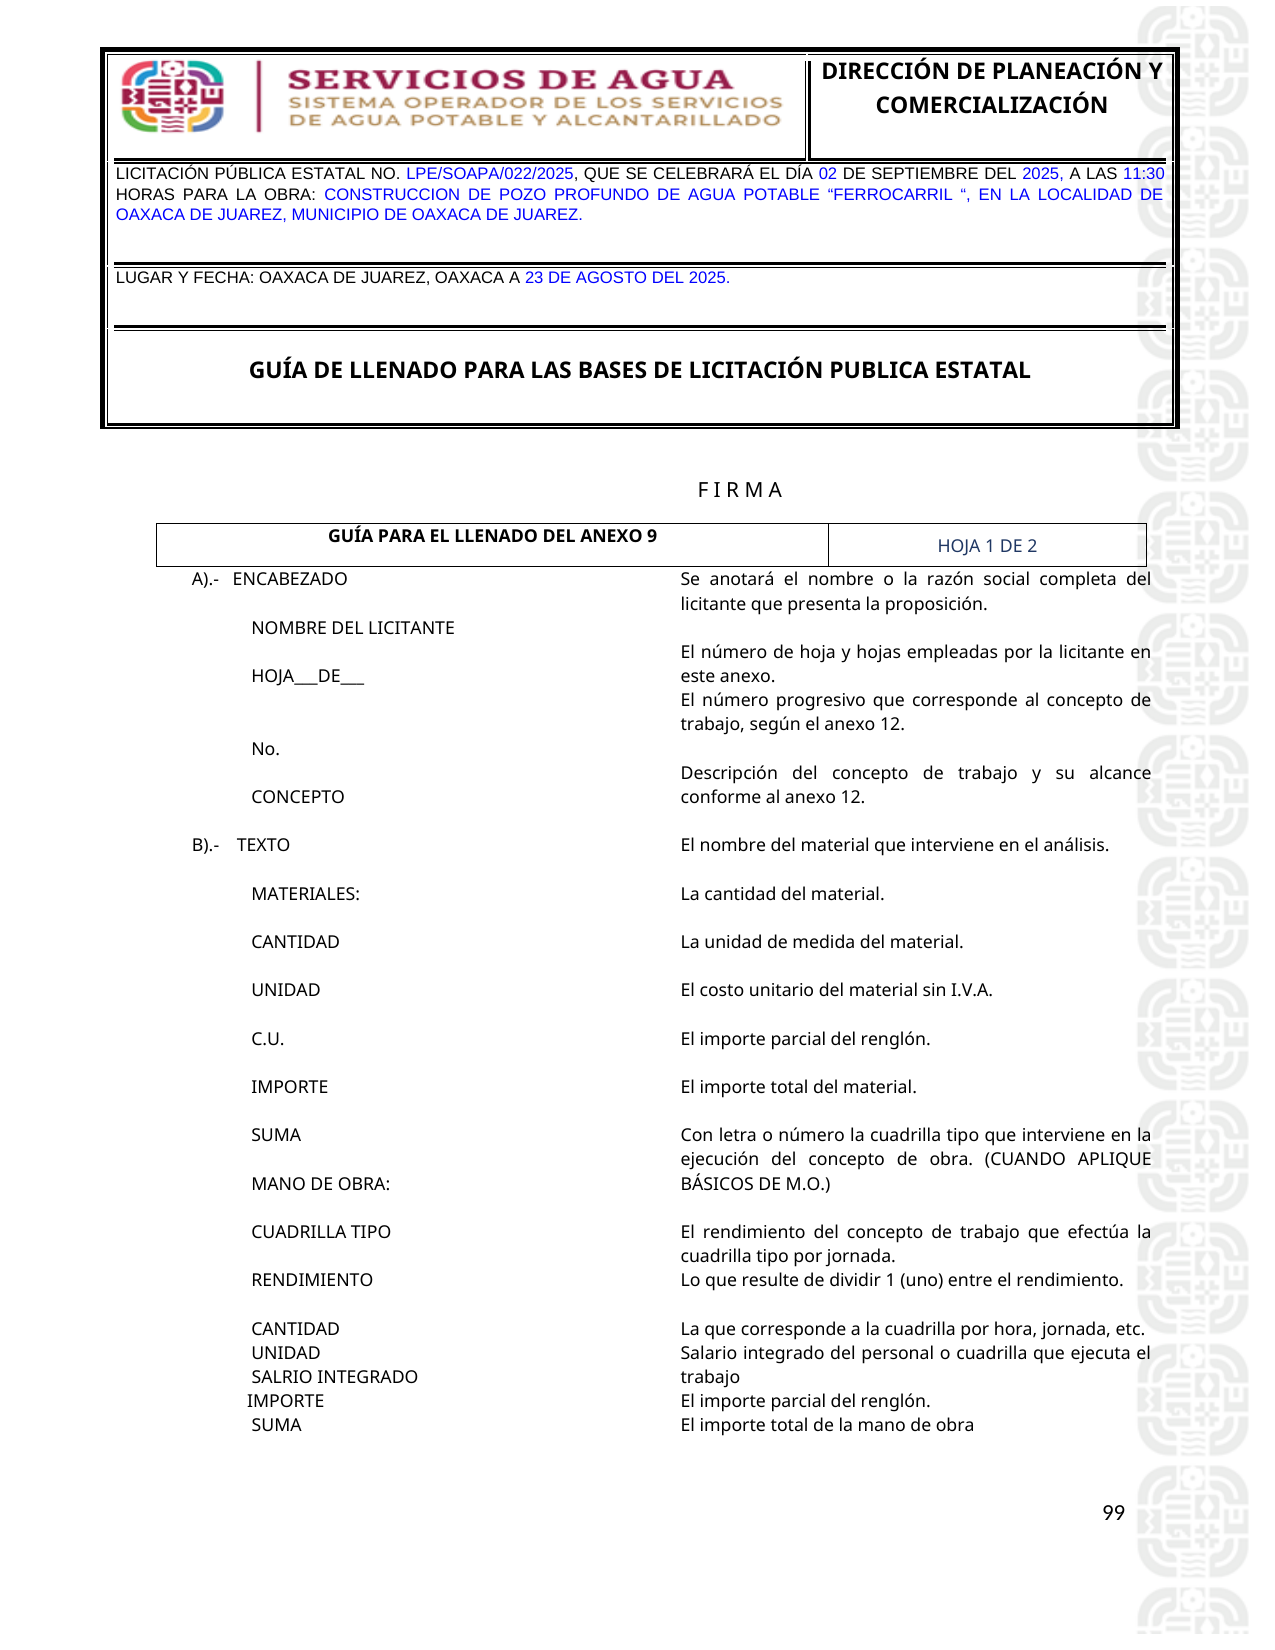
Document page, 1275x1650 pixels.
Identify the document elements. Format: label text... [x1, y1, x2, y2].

picture [1123, 190, 1130, 199]
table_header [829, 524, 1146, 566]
picture [1122, 52, 1175, 427]
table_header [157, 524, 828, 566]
picture [117, 55, 791, 145]
text F I R M A [177, 476, 1125, 504]
picture [1122, 6, 1252, 1634]
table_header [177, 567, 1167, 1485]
